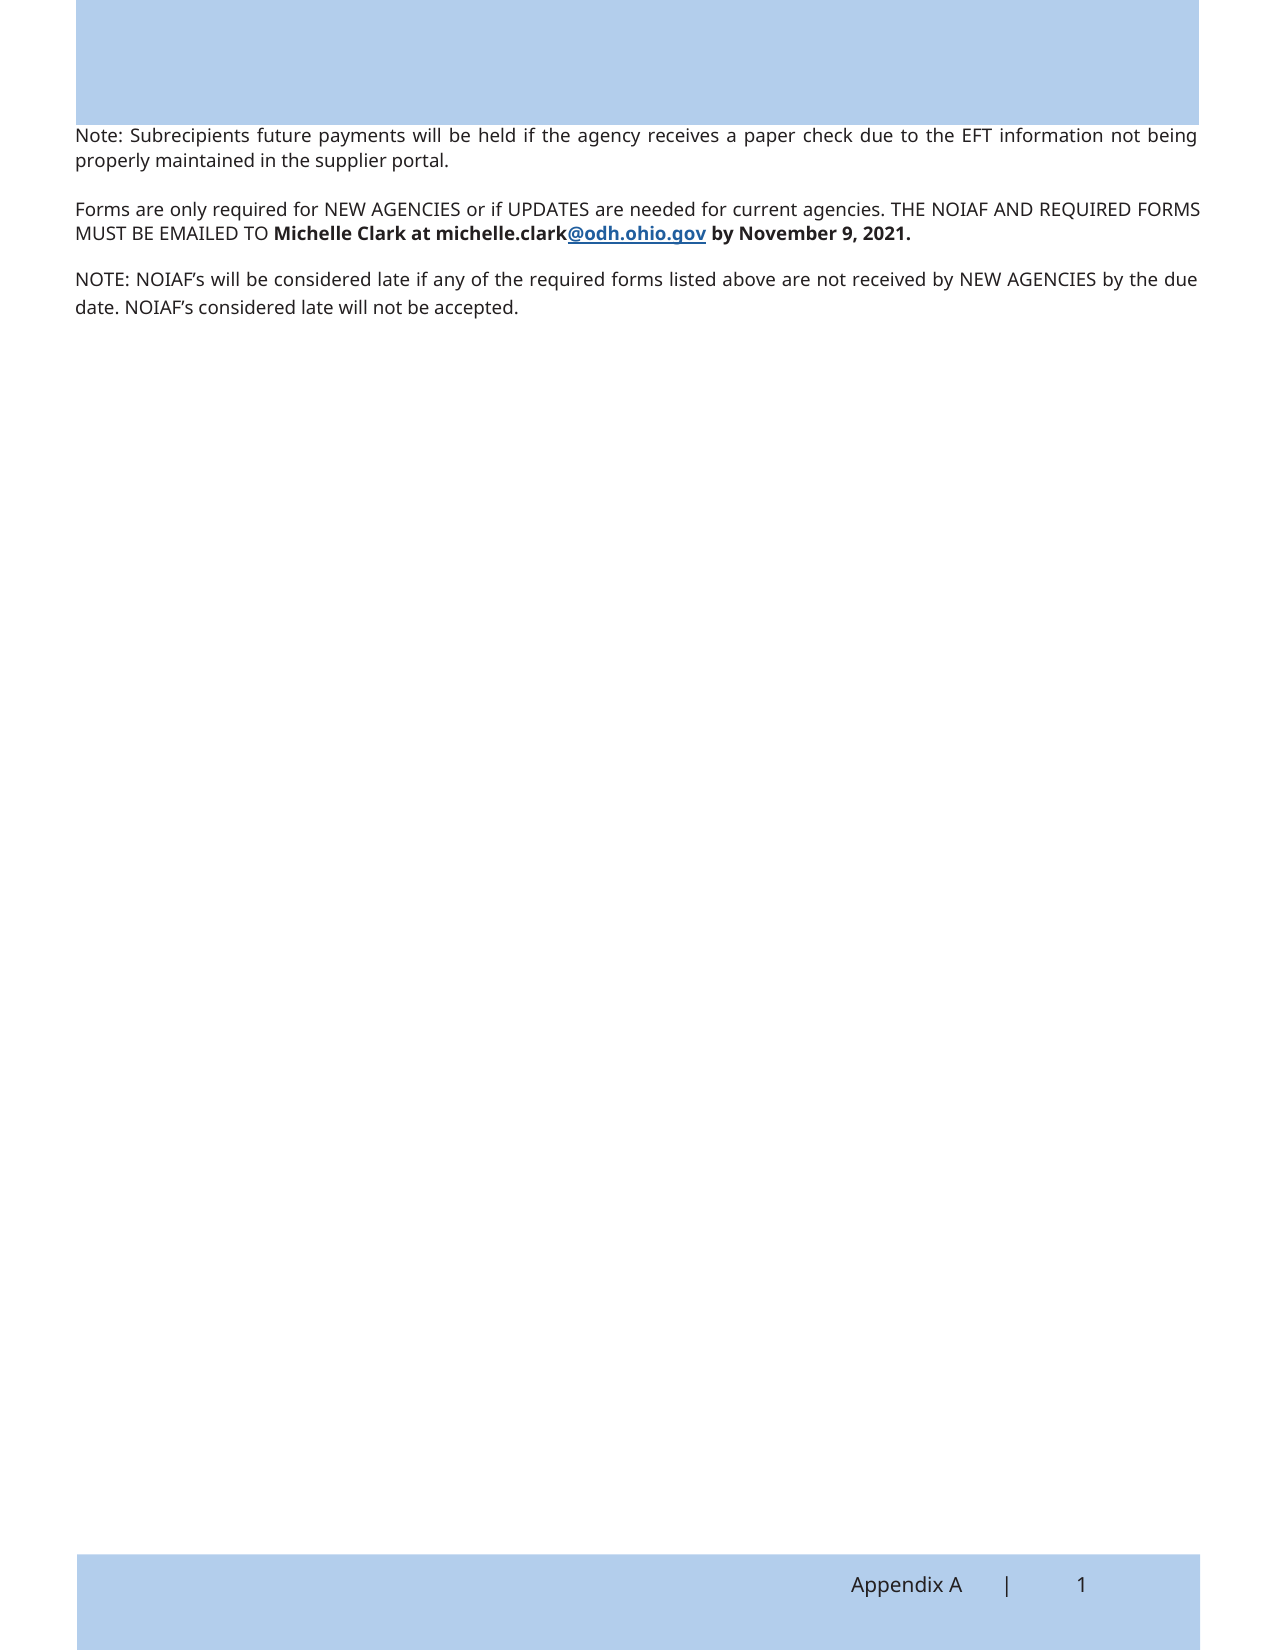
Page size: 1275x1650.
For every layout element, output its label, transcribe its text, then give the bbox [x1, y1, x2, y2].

text Note: Subrecipients future payments will be held if the agency receives a paper check due to the EFT information not being properly maintained in the supplier portal. [75, 123, 1200, 173]
text Forms are only required for NEW AGENCIES or if UPDATES are needed for current agencies. THE NOIAF AND REQUIRED FORMS MUST BE EMAILED TO Michelle Clark at michelle.clark@odh.ohio.gov by November 9, 2021. [75, 196, 1200, 246]
text NOTE: NOIAF’s will be considered late if any of the required forms listed above are not received by NEW AGENCIES by the due date. NOIAF’s considered late will not be accepted. [75, 267, 1200, 320]
